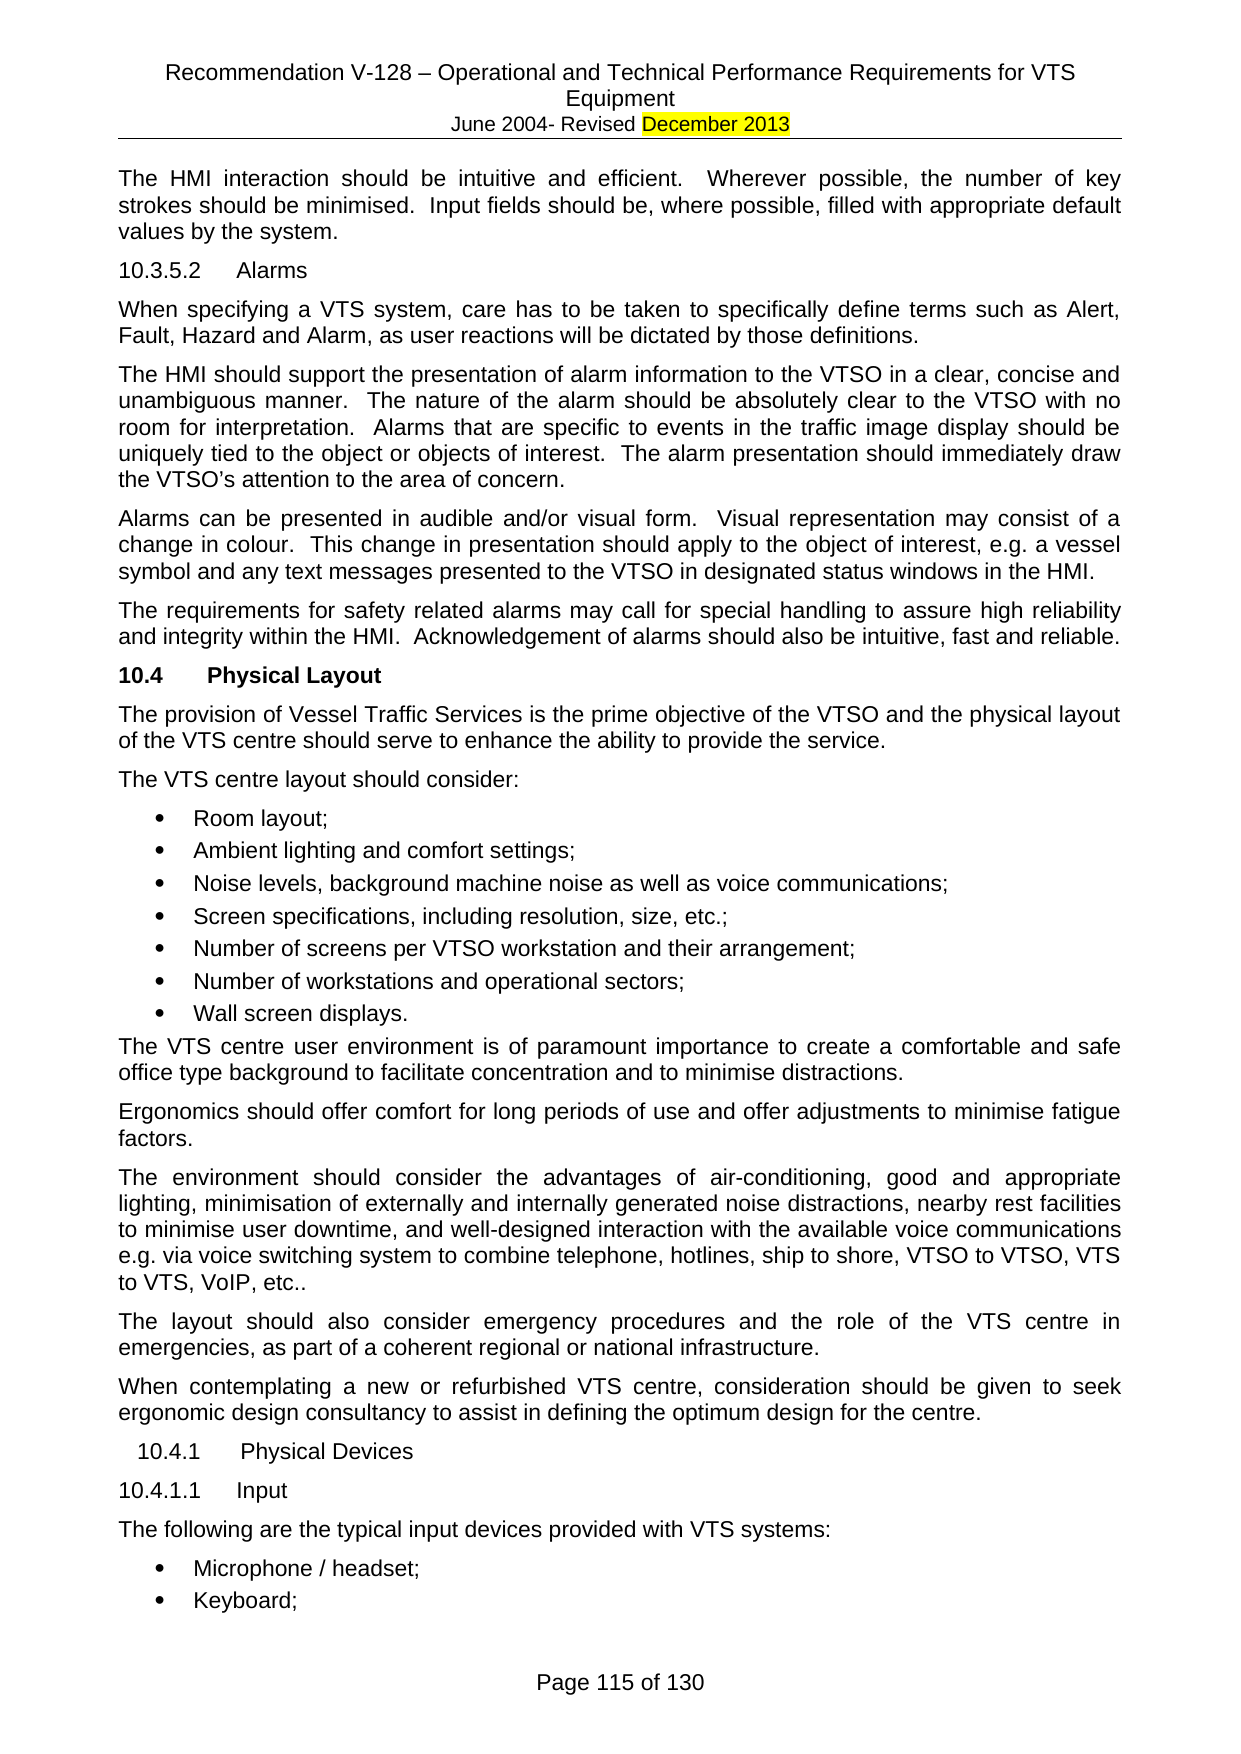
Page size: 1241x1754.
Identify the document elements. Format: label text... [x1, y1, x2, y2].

text The VTS centre user environment is of paramount importance to create a comfortable and safe office type background to facilitate concentration and to minimise distractions. [118, 1033, 1122, 1086]
text Number of screens per VTSO workstation and their arrangement; [156, 935, 1122, 962]
text The requirements for safety related alarms may call for special handling to assure high reliability and integrity within the HMI. Acknowledgement of alarms should also be intuitive, fast and reliable. [118, 597, 1122, 649]
text Screen specifications, including resolution, size, etc.; [156, 903, 1122, 929]
text When specifying a VTS system, care has to be taken to specifically define terms such as Alert, Fault, Hazard and Alarm, as user reactions will be dictated by those definitions. [118, 296, 1122, 348]
subtitle Alarms [118, 257, 1122, 283]
subtitle Physical Devices [137, 1438, 1122, 1464]
text Microphone / headset; [156, 1555, 1122, 1581]
text Alarms can be presented in audible and/or visual form. Visual representation may consist of a change in colour. This change in presentation should apply to the object of interest, e.g. a vessel symbol and any text messages presented to the VTSO in designated status windows in the HMI. [118, 505, 1122, 584]
text The layout should also consider emergency procedures and the role of the VTS centre in emergencies, as part of a coherent regional or national infrastructure. [118, 1308, 1122, 1360]
text The following are the typical input devices provided with VTS systems: [118, 1516, 1122, 1542]
text Keyboard; [156, 1587, 1122, 1614]
subtitle Physical Layout [118, 662, 1122, 688]
text Wall screen displays. [156, 1000, 1122, 1027]
text Noise levels, background machine noise as well as voice communications; [156, 870, 1122, 896]
text The HMI interaction should be intuitive and efficient. Wherever possible, the number of key strokes should be minimised. Input fields should be, where possible, filled with appropriate default values by the system. [118, 165, 1122, 244]
subtitle Input [118, 1477, 1122, 1503]
text The provision of Vessel Traffic Services is the prime objective of the VTSO and the physical layout of the VTS centre should serve to enhance the ability to provide the service. [118, 701, 1122, 753]
text The environment should consider the advantages of air-conditioning, good and appropriate lighting, minimisation of externally and internally generated noise distractions, nearby rest facilities to minimise user downtime, and well-designed interaction with the available voice communications e.g. via voice switching system to combine telephone, hotlines, ship to shore, VTSO to VTSO, VTS to VTS, VoIP, etc.. [118, 1163, 1122, 1295]
text The VTS centre layout should consider: [118, 766, 1122, 792]
text Ergonomics should offer comfort for long periods of use and offer adjustments to minimise fatigue factors. [118, 1098, 1122, 1151]
text The HMI should support the presentation of alarm information to the VTSO in a clear, concise and unambiguous manner. The nature of the alarm should be absolutely clear to the VTSO with no room for interpretation. Alarms that are specific to events in the traffic image display should be uniquely tied to the object or objects of interest. The alarm presentation should immediately draw the VTSO’s attention to the area of concern. [118, 361, 1122, 493]
text When contemplating a new or refurbished VTS centre, consideration should be given to seek ergonomic design consultancy to assist in defining the optimum design for the centre. [118, 1373, 1122, 1426]
text Room layout; [156, 805, 1122, 831]
text Ambient lighting and comfort settings; [156, 837, 1122, 864]
text Number of workstations and operational sectors; [156, 968, 1122, 994]
